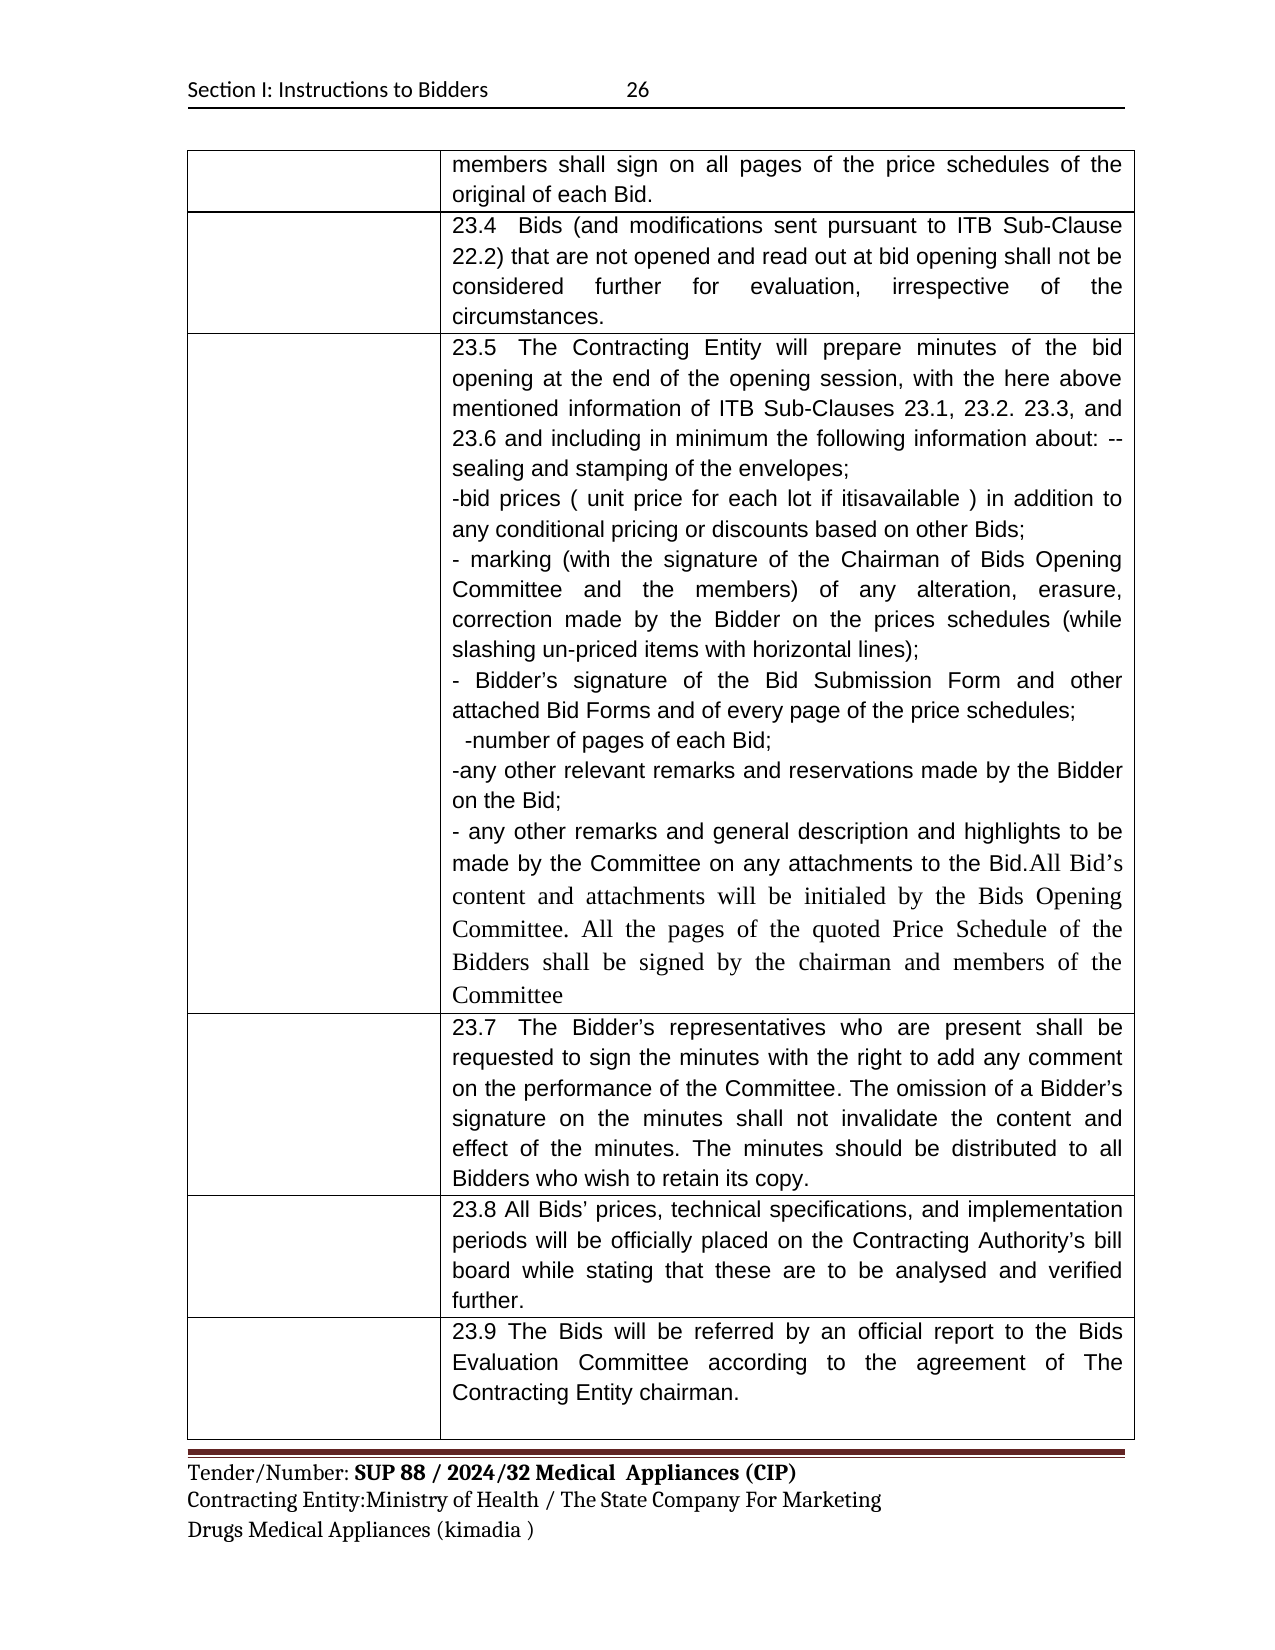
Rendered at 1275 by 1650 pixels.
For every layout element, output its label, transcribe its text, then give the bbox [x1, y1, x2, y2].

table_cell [441, 151, 1134, 211]
table_cell [188, 1014, 440, 1195]
table_cell 23.5 The Contracting Entity will prepare minutes of the bid opening at the end of the opening session, with the here above mentioned information of ITB Sub-Clauses 23.1, 23.2. 23.3, and 23.6 and including in minimum the following information about: --sealing and stamping of the envelopes; -bid prices ( unit price for each lot if itisavailable ) in addition to any conditional pricing or discounts based on other Bids; - marking (with the signature of the Chairman of Bids Opening Committee and the members) of any alteration, erasure, correction made by the Bidder on the prices schedules (while slashing un-priced items with horizontal lines); - Bidder’s signature of the Bid Submission Form and other attached Bid Forms and of every page of the price schedules; -number of pages of each Bid; -any other relevant remarks and reservations made by the Bidder on the Bid; - any other remarks and general description and highlights to be made by the Committee on any attachments to the Bid.All Bid’s content and attachments will be initialed by the Bids Opening Committee. All the pages of the quoted Price Schedule of the Bidders shall be signed by the chairman and members of the Committee [441, 334, 1134, 1013]
table_cell [188, 1196, 440, 1317]
table_cell 23.7 The Bidder’s representatives who are present shall be requested to sign the minutes with the right to add any comment on the performance of the Committee. The omission of a Bidder’s signature on the minutes shall not invalidate the content and effect of the minutes. The minutes should be distributed to all Bidders who wish to retain its copy. [441, 1014, 1134, 1195]
table_cell [188, 151, 440, 211]
table_cell 23.4 Bids (and modifications sent pursuant to ITB Sub-Clause 22.2) that are not opened and read out at bid opening shall not be considered further for evaluation, irrespective of the circumstances. [441, 213, 1134, 333]
table_cell 23.8 All Bids’ prices, technical specifications, and implementation periods will be officially placed on the Contracting Authority’s bill board while stating that these are to be analysed and verified further. [441, 1196, 1134, 1317]
table_cell [188, 334, 440, 1013]
table_cell 23.9 The Bids will be referred by an official report to the Bids Evaluation Committee according to the agreement of The Contracting Entity chairman. [441, 1318, 1134, 1439]
table_cell [188, 1318, 440, 1439]
table_cell [188, 213, 440, 333]
